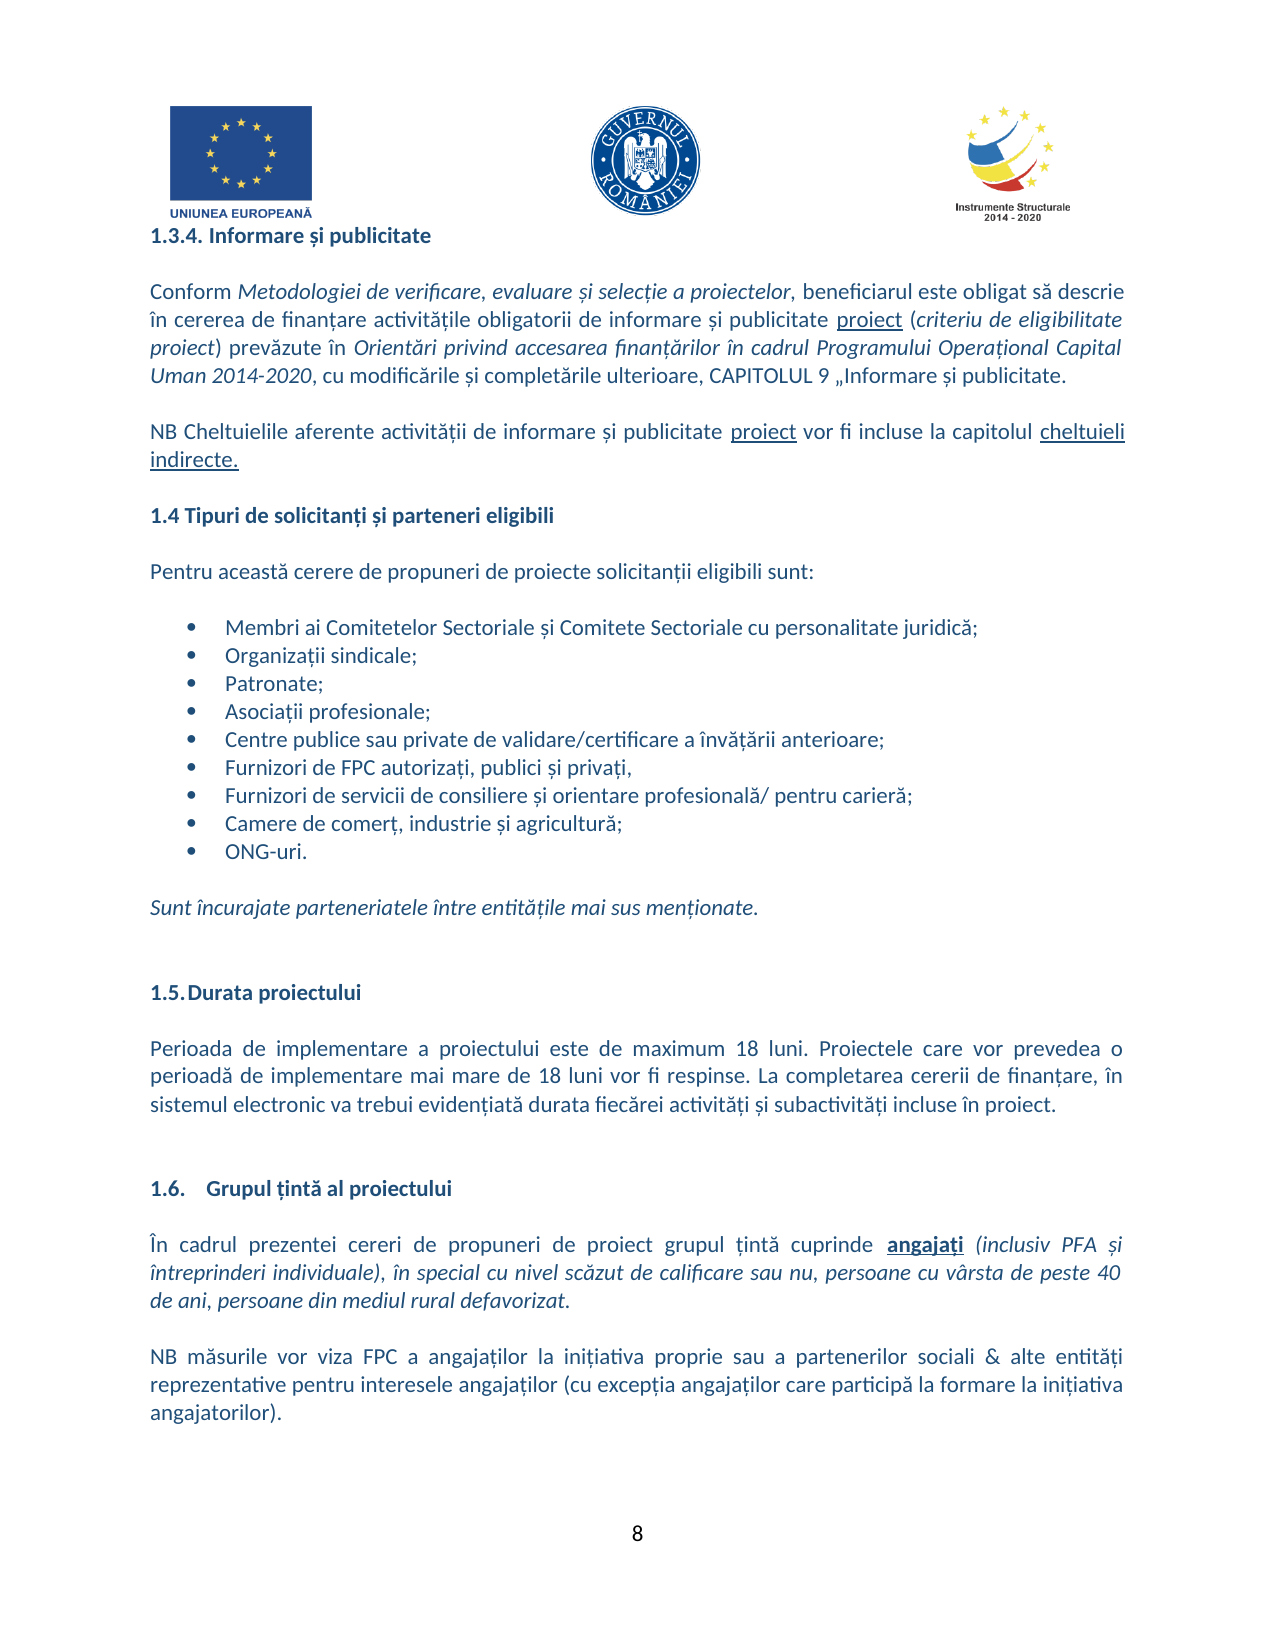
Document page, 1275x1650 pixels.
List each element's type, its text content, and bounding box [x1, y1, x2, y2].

list Asociații profesionale; [187, 697, 1125, 725]
list ONG-uri. [187, 837, 1125, 866]
list Patronate; [187, 669, 1125, 697]
list Furnizori de FPC autorizați, publici şi privați, [187, 753, 1125, 781]
subtitle 1.4 Tipuri de solicitanți și parteneri eligibili [150, 501, 1125, 529]
text Perioada de implementare a proiectului este de maximum 18 luni. Proiectele care vor prevedea o perioadă de implementare mai mare de 18 luni vor fi respinse. La completarea cererii de finanțare, în sistemul electronic va trebui evidențiată durata fiecărei activități și subactivități incluse în proiect. [150, 1034, 1125, 1118]
list Camere de comerț, industrie și agricultură; [187, 809, 1125, 837]
text NB Cheltuielile aferente activității de informare și publicitate proiect vor fi incluse la capitolul cheltuieli indirecte. [150, 417, 1125, 473]
text Conform Metodologiei de verificare, evaluare şi selecție a proiectelor, beneficiarul este obligat să descrie în cererea de finanțare activitățile obligatorii de informare și publicitate proiect (criteriu de eligibilitate proiect) prevăzute în Orientări privind accesarea finanțărilor în cadrul Programului Operațional Capital Uman 2014-2020, cu modificările și completările ulterioare, CAPITOLUL 9 „Informare și publicitate. [150, 277, 1125, 389]
list Durata proiectului [150, 978, 1125, 1006]
list Grupul țintă al proiectului [150, 1174, 1125, 1202]
list Furnizori de servicii de consiliere și orientare profesională/ pentru carieră; [187, 781, 1125, 809]
list Organizații sindicale; [187, 641, 1125, 669]
list Centre publice sau private de validare/certificare a învățării anterioare; [187, 725, 1125, 753]
list Membri ai Comitetelor Sectoriale şi Comitete Sectoriale cu personalitate juridică; [187, 613, 1125, 641]
text Pentru această cerere de propuneri de proiecte solicitanții eligibili sunt: [150, 557, 1125, 585]
text NB măsurile vor viza FPC a angajaților la inițiativa proprie sau a partenerilor sociali & alte entități reprezentative pentru interesele angajaților (cu excepția angajaților care participă la formare la inițiativa angajatorilor). [150, 1342, 1125, 1426]
text În cadrul prezentei cereri de propuneri de proiect grupul țintă cuprinde angajați (inclusiv PFA și întreprinderi individuale), în special cu nivel scăzut de calificare sau nu, persoane cu vârsta de peste 40 de ani, persoane din mediul rural defavorizat. [150, 1230, 1125, 1314]
subtitle 1.3.4. Informare și publicitate [150, 103, 1125, 249]
text Sunt încurajate parteneriatele între entitățile mai sus menționate. [150, 893, 1125, 922]
